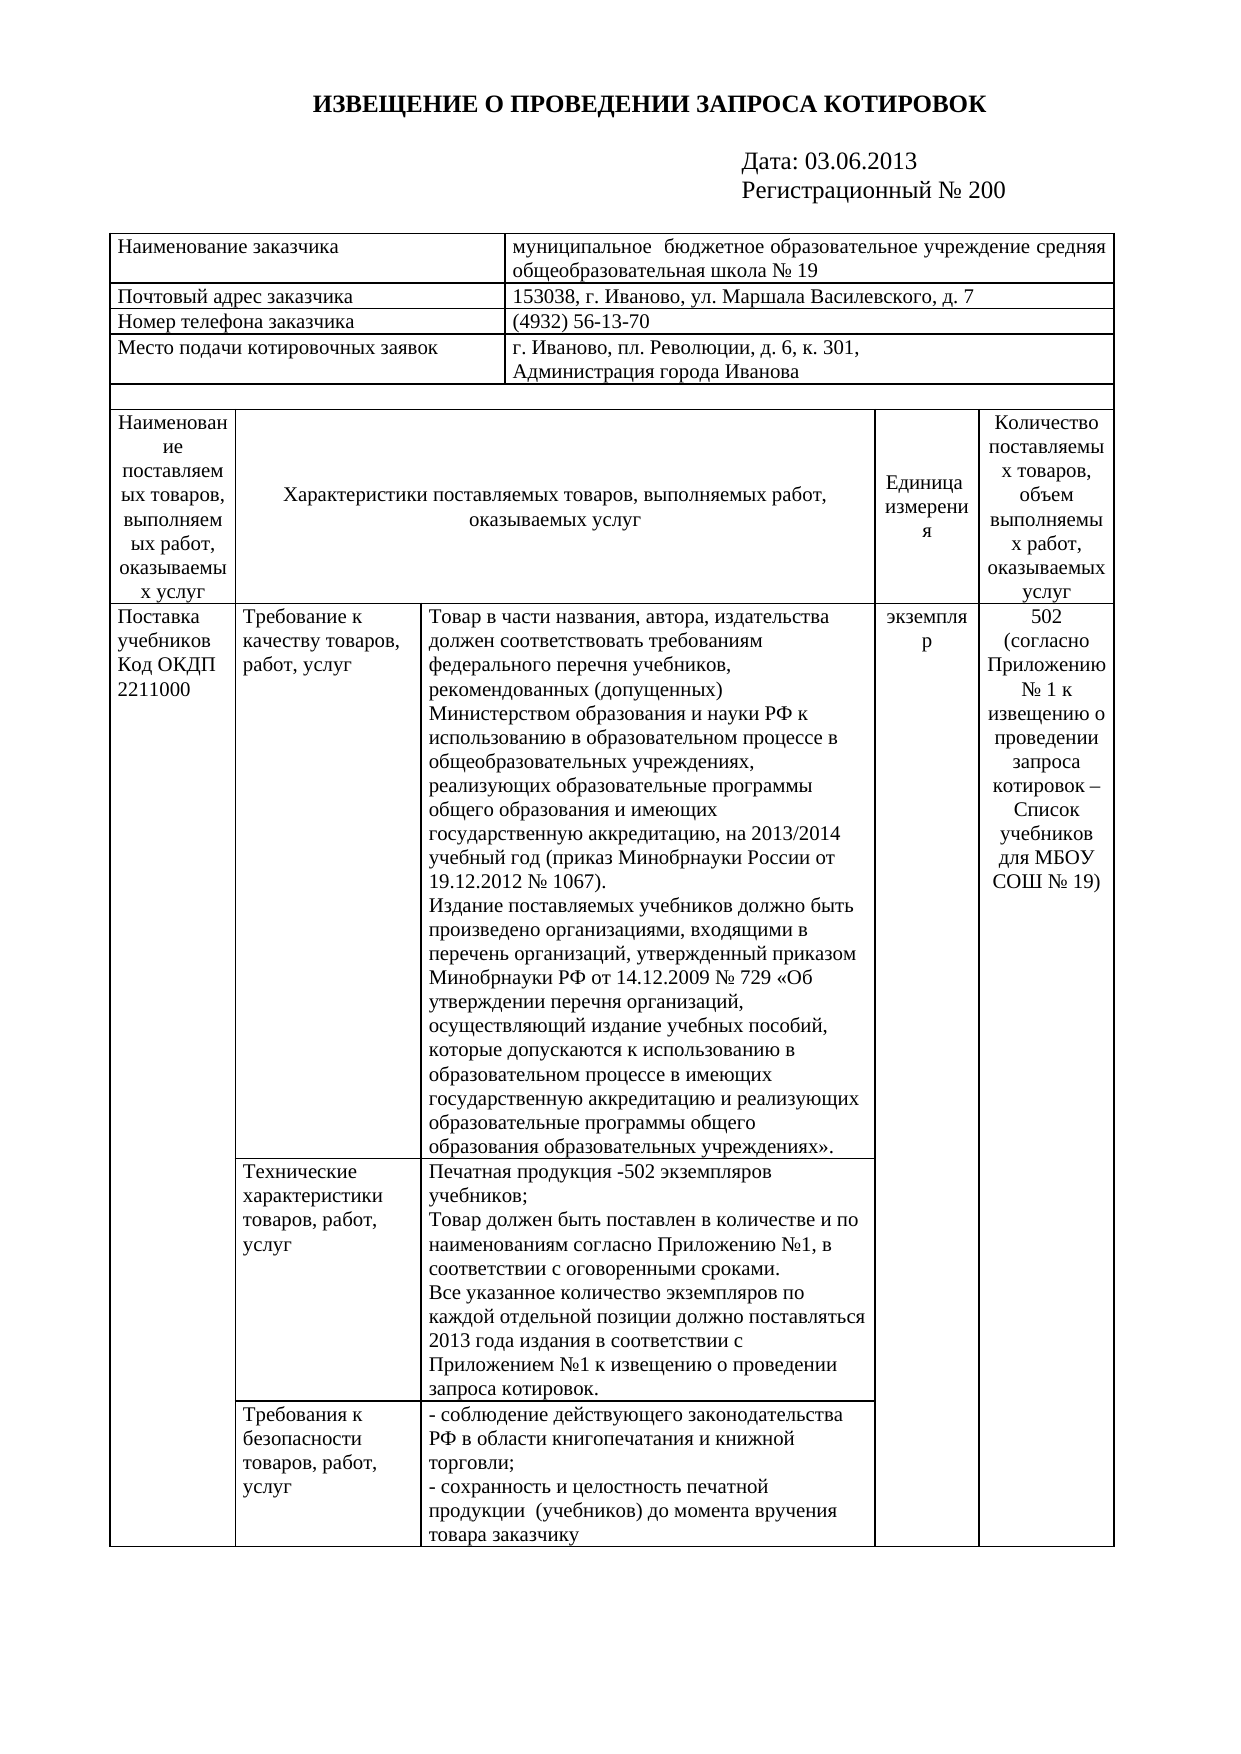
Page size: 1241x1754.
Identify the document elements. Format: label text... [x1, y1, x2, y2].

text Дата: 03.06.2013 [148, 146, 1152, 175]
table_cell (4932) 56-13-70 [506, 309, 1113, 333]
table_cell 153038, г. Иваново, ул. Маршала Василевского, д. 7 [506, 284, 1113, 308]
table_cell Номер телефона заказчика [111, 309, 504, 333]
table_cell Требование к качеству товаров, работ, услуг [236, 604, 420, 1158]
table_cell экземпляр [876, 604, 978, 1546]
table_cell г. Иваново, пл. Революции, д. 6, к. 301, Администрация города Иванова [506, 335, 1113, 383]
table_cell Характеристики поставляемых товаров, выполняемых работ, оказываемых услуг [236, 410, 874, 603]
text ИЗВЕЩЕНИЕ О ПРОВЕДЕНИИ ЗАПРОСА КОТИРОВОК [148, 89, 1152, 117]
table_cell Печатная продукция -502 экземпляров учебников; Товар должен быть поставлен в количестве и по наименованиям согласно Приложению №1, в соответствии с оговоренными сроками. Все указанное количество экземпляров по каждой отдельной позиции должно поставляться 2013 года издания в соответствии с Приложением №1 к извещению о проведении запроса котировок. [422, 1159, 874, 1400]
table_cell Технические характеристики товаров, работ, услуг [236, 1159, 420, 1400]
table_cell Единица измерения [876, 410, 978, 603]
table_header Наименование заказчика [111, 234, 504, 282]
table_cell [111, 385, 1113, 409]
table_cell Количество поставляемых товаров, объем выполняемых работ, оказываемых услуг [980, 410, 1113, 603]
table_cell Почтовый адрес заказчика [111, 284, 504, 308]
table_cell Наименование поставляемых товаров, выполняемых работ, оказываемых услуг [111, 410, 235, 603]
table_cell Место подачи котировочных заявок [111, 335, 504, 383]
text Регистрационный № 200 [148, 175, 1152, 204]
table_cell Поставка учебников Код ОКДП 2211000 [111, 604, 235, 1546]
table_cell Товар в части названия, автора, издательства должен соответствовать требованиям федерального перечня учебников, рекомендованных (допущенных) Министерством образования и науки РФ к использованию в образовательном процессе в общеобразовательных учреждениях, реализующих образовательные программы общего образования и имеющих государственную аккредитацию, на 2013/2014 учебный год (приказ Минобрнауки России от 19.12.2012 № 1067). Издание поставляемых учебников должно быть произведено организациями, входящими в перечень организаций, утвержденный приказом Минобрнауки РФ от 14.12.2009 № 729 «Об утверждении перечня организаций, осуществляющий издание учебных пособий, которые допускаются к использованию в образовательном процессе в имеющих государственную аккредитацию и реализующих образовательные программы общего образования образовательных учреждениях». [422, 604, 874, 1158]
table_cell - соблюдение действующего законодательства РФ в области книгопечатания и книжной торговли; - сохранность и целостность печатной продукции (учебников) до момента вручения товара заказчику [422, 1402, 874, 1546]
table_cell 502 (согласно Приложению № 1 к извещению о проведении запроса котировок – Список учебников для МБОУ СОШ № 19) [980, 604, 1113, 1546]
table_cell Требования к безопасности товаров, работ, услуг [236, 1402, 420, 1546]
table_header муниципальное бюджетное образовательное учреждение средняя общеобразовательная школа № 19 [506, 234, 1113, 282]
